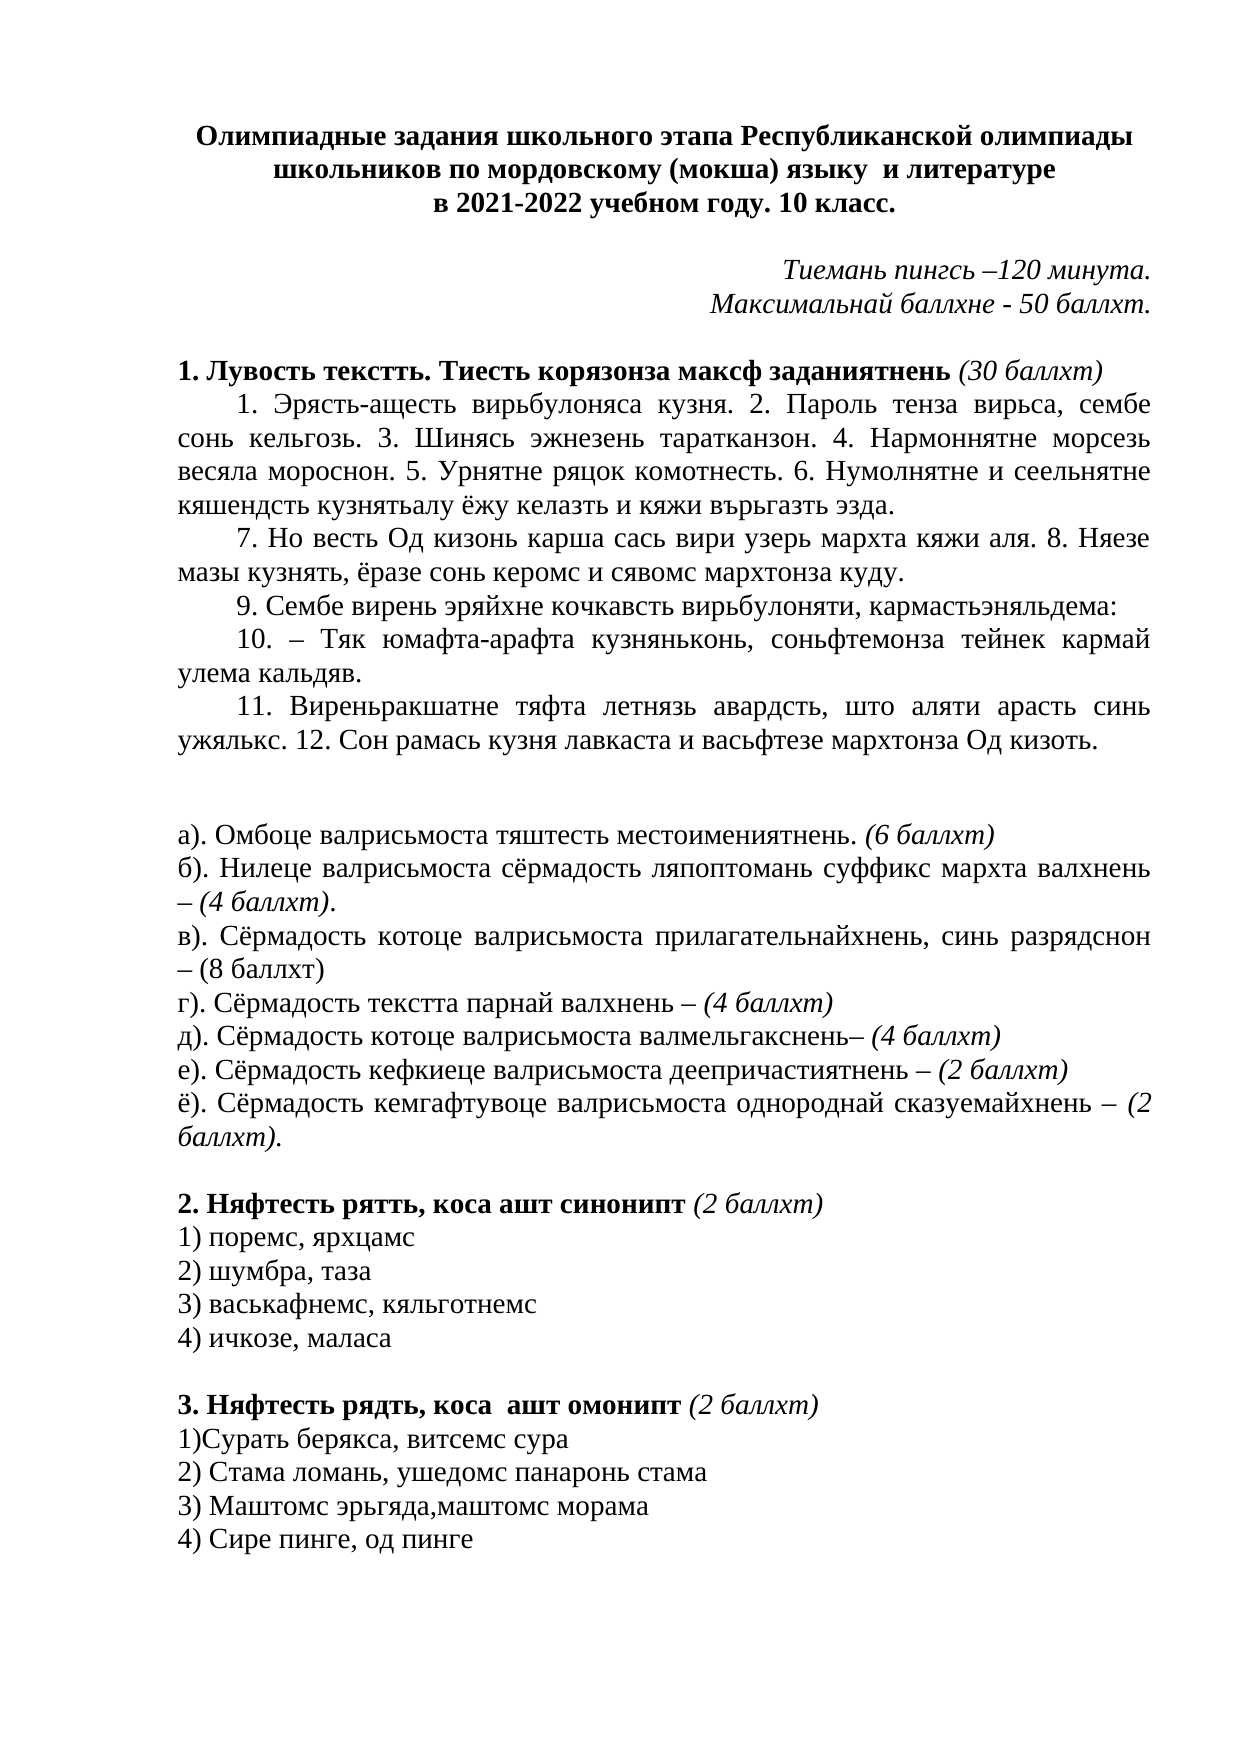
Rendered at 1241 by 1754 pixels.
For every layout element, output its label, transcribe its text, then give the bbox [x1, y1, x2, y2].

text Максимальнай баллхне - 50 баллхт. [148, 286, 1152, 319]
text в). Сёрмадость котоце валрисьмоста прилагательнайхнень, синь разрядснон – (8 баллхт) [177, 918, 1152, 985]
text 10. – Тяк юмафта-арафта кузняньконь, соньфтемонза тейнек кармай улема кальдяв. [177, 621, 1152, 688]
text 3. Няфтесть рядть, коса ашт омонипт (2 баллхт) [177, 1387, 1152, 1421]
text 1. Лувость текстть. Тиесть корязонза максф заданиятнень (30 баллхт) [177, 353, 1152, 386]
text Тиемань пингсь –120 минута. [148, 252, 1152, 286]
text д). Сёрмадость котоце валрисьмоста валмельгакснень– (4 баллхт) [177, 1018, 1152, 1052]
text 9. Сембе вирень эряйхне кочкавсть вирьбулоняти, кармастьэняльдема: [177, 588, 1152, 621]
text а). Омбоце валрисьмоста тяштесть местоимениятнень. (6 баллхт) [177, 817, 1152, 851]
text 2. Няфтесть рятть, коса ашт синонипт (2 баллхт) [177, 1186, 1152, 1219]
text Олимпиадные задания школьного этапа Республиканской олимпиады школьников по мордовскому (мокша) языку и литературе [177, 118, 1152, 185]
text г). Сёрмадость текстта парнай валхнень – (4 баллхт) [177, 985, 1152, 1018]
text б). Нилеце валрисьмоста сёрмадость ляпоптомань суффикс мархта валхнень – (4 баллхт). [177, 851, 1152, 918]
text 3) васькафнемс, кяльготнемс [177, 1287, 1152, 1320]
text 4) Сире пинге, од пинге [177, 1521, 1152, 1555]
text 7. Но весть Од кизонь карша сась вири узерь мархта кяжи аля. 8. Няезе мазы кузнять, ёразе сонь керомс и сявомс мархтонза куду. [177, 521, 1152, 588]
text в 2021-2022 учебном году. 10 класс. [177, 185, 1152, 219]
text е). Сёрмадость кефкиеце валрисьмоста деепричастиятнень – (2 баллхт) [177, 1052, 1152, 1085]
text 1) поремс, ярхцамс [177, 1219, 1152, 1253]
text 4) ичкозе, маласа [177, 1320, 1152, 1354]
text 3) Маштомс эрьгяда,маштомс морама [177, 1488, 1152, 1521]
text 11. Виреньракшатне тяфта летнязь авардсть, што аляти арасть синь ужялькс. 12. Сон рамась кузня лавкаста и васьфтезе мархтонза Од кизоть. [177, 688, 1152, 755]
text 2) шумбра, таза [177, 1253, 1152, 1287]
text 2) Стама ломань, ушедомс панаронь стама [177, 1454, 1152, 1488]
text ё). Сёрмадость кемгафтувоце валрисьмоста однороднай сказуемайхнень – (2 баллхт). [177, 1085, 1152, 1152]
text 1. Эрясть-ащесть вирьбулоняса кузня. 2. Пароль тенза вирьса, сембе сонь кельгозь. 3. Шинясь эжнезень таратканзон. 4. Нармоннятне морсезь весяла мороснон. 5. Урнятне ряцок комотнесть. 6. Нумолнятне и сеельнятне кяшендсть кузнятьалу ёжу келазть и кяжи върьгазть эзда. [177, 386, 1152, 521]
text 1)Сурать берякса, витсемс сура [177, 1421, 1152, 1454]
